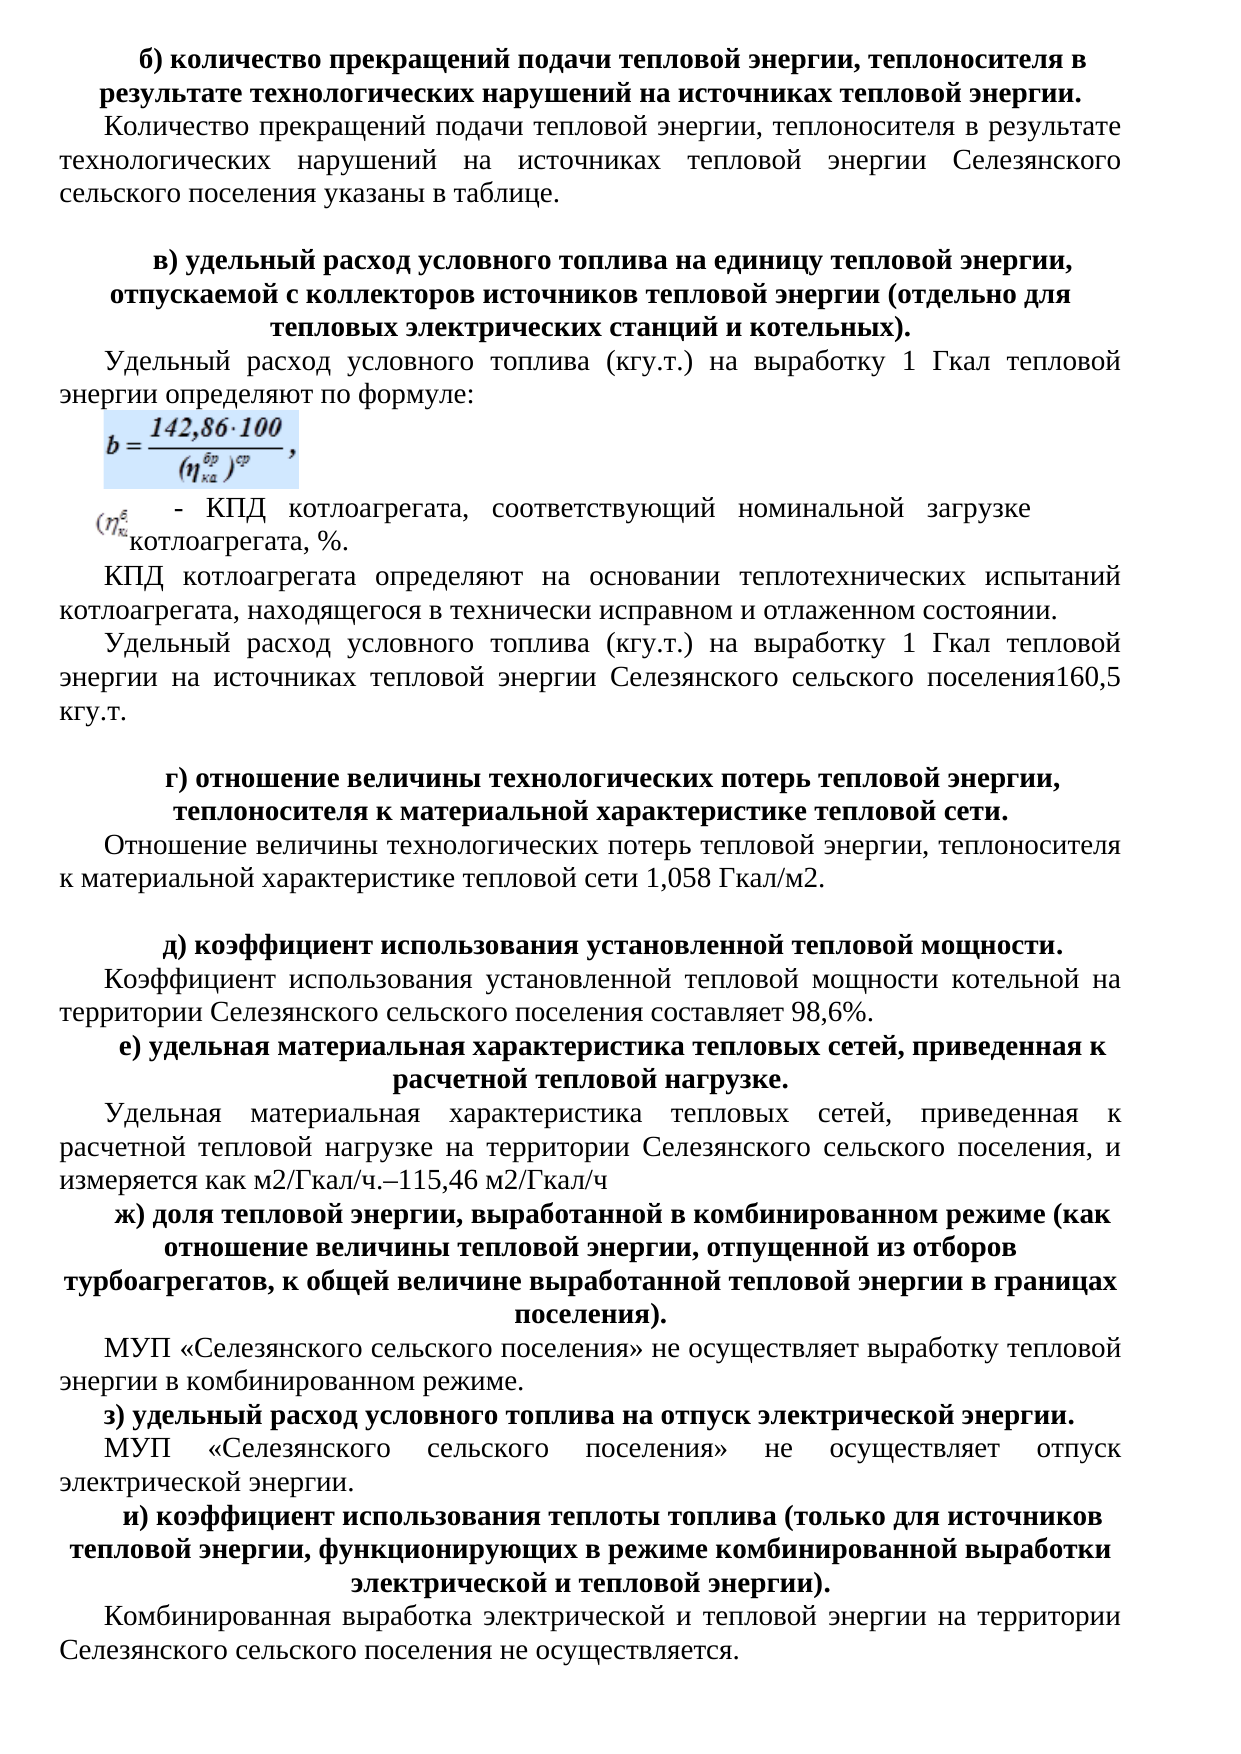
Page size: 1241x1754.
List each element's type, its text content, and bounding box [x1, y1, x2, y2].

text ж) доля тепловой энергии, выработанной в комбинированном режиме (как отношение величины тепловой энергии, отпущенной из отборов турбоагрегатов, к общей величине выработанной тепловой энергии в границах поселения). [59, 1196, 1122, 1330]
text Коэффициент использования установленной тепловой мощности котельной на территории Селезянского сельского поселения составляет 98,6%. [59, 961, 1122, 1028]
text Отношение величины технологических потерь тепловой энергии, теплоносителя к материальной характеристике тепловой сети 1,058 Гкал/м2. [59, 827, 1122, 894]
picture [103, 410, 299, 489]
text г) отношение величины технологических потерь тепловой энергии, теплоносителя к материальной характеристике тепловой сети. [59, 760, 1122, 827]
table_header - КПД котлоагрегата, соответствующий номинальной загрузке котлоагрегата, %. [128, 488, 1033, 558]
text е) удельная материальная характеристика тепловых сетей, приведенная к расчетной тепловой нагрузке. [59, 1028, 1122, 1095]
text з) удельный расход условного топлива на отпуск электрической энергии. [59, 1397, 1122, 1431]
text Удельная материальная характеристика тепловых сетей, приведенная к расчетной тепловой нагрузке на территории Селезянского сельского поселения, и измеряется как м2/Гкал/ч.–115,46 м2/Гкал/ч [59, 1095, 1122, 1196]
text Комбинированная выработка электрической и тепловой энергии на территории Селезянского сельского поселения не осуществляется. [59, 1598, 1122, 1665]
table_header [48, 488, 127, 558]
text КПД котлоагрегата определяют на основании теплотехнических испытаний котлоагрегата, находящегося в технически исправном и отлаженном состоянии. [59, 558, 1122, 626]
text Количество прекращений подачи тепловой энергии, теплоносителя в результате технологических нарушений на источниках тепловой энергии Селезянского сельского поселения указаны в таблице. [59, 108, 1122, 209]
text д) коэффициент использования установленной тепловой мощности. [59, 927, 1122, 961]
picture [93, 504, 128, 543]
text и) коэффициент использования теплоты топлива (только для источников тепловой энергии, функционирующих в режиме комбинированной выработки электрической и тепловой энергии). [59, 1498, 1122, 1598]
text Удельный расход условного топлива (кгу.т.) на выработку 1 Гкал тепловой энергии определяют по формуле: [59, 343, 1122, 410]
text в) удельный расход условного топлива на единицу тепловой энергии, отпускаемой с коллекторов источников тепловой энергии (отдельно для тепловых электрических станций и котельных). [59, 242, 1122, 343]
text МУП «Селезянского сельского поселения» не осуществляет выработку тепловой энергии в комбинированном режиме. [59, 1330, 1122, 1397]
text МУП «Селезянского сельского поселения» не осуществляет отпуск электрической энергии. [59, 1431, 1122, 1498]
text б) количество прекращений подачи тепловой энергии, теплоносителя в результате технологических нарушений на источниках тепловой энергии. [59, 41, 1122, 108]
text Удельный расход условного топлива (кгу.т.) на выработку 1 Гкал тепловой энергии на источниках тепловой энергии Селезянского сельского поселения160,5 кгу.т. [59, 626, 1122, 726]
